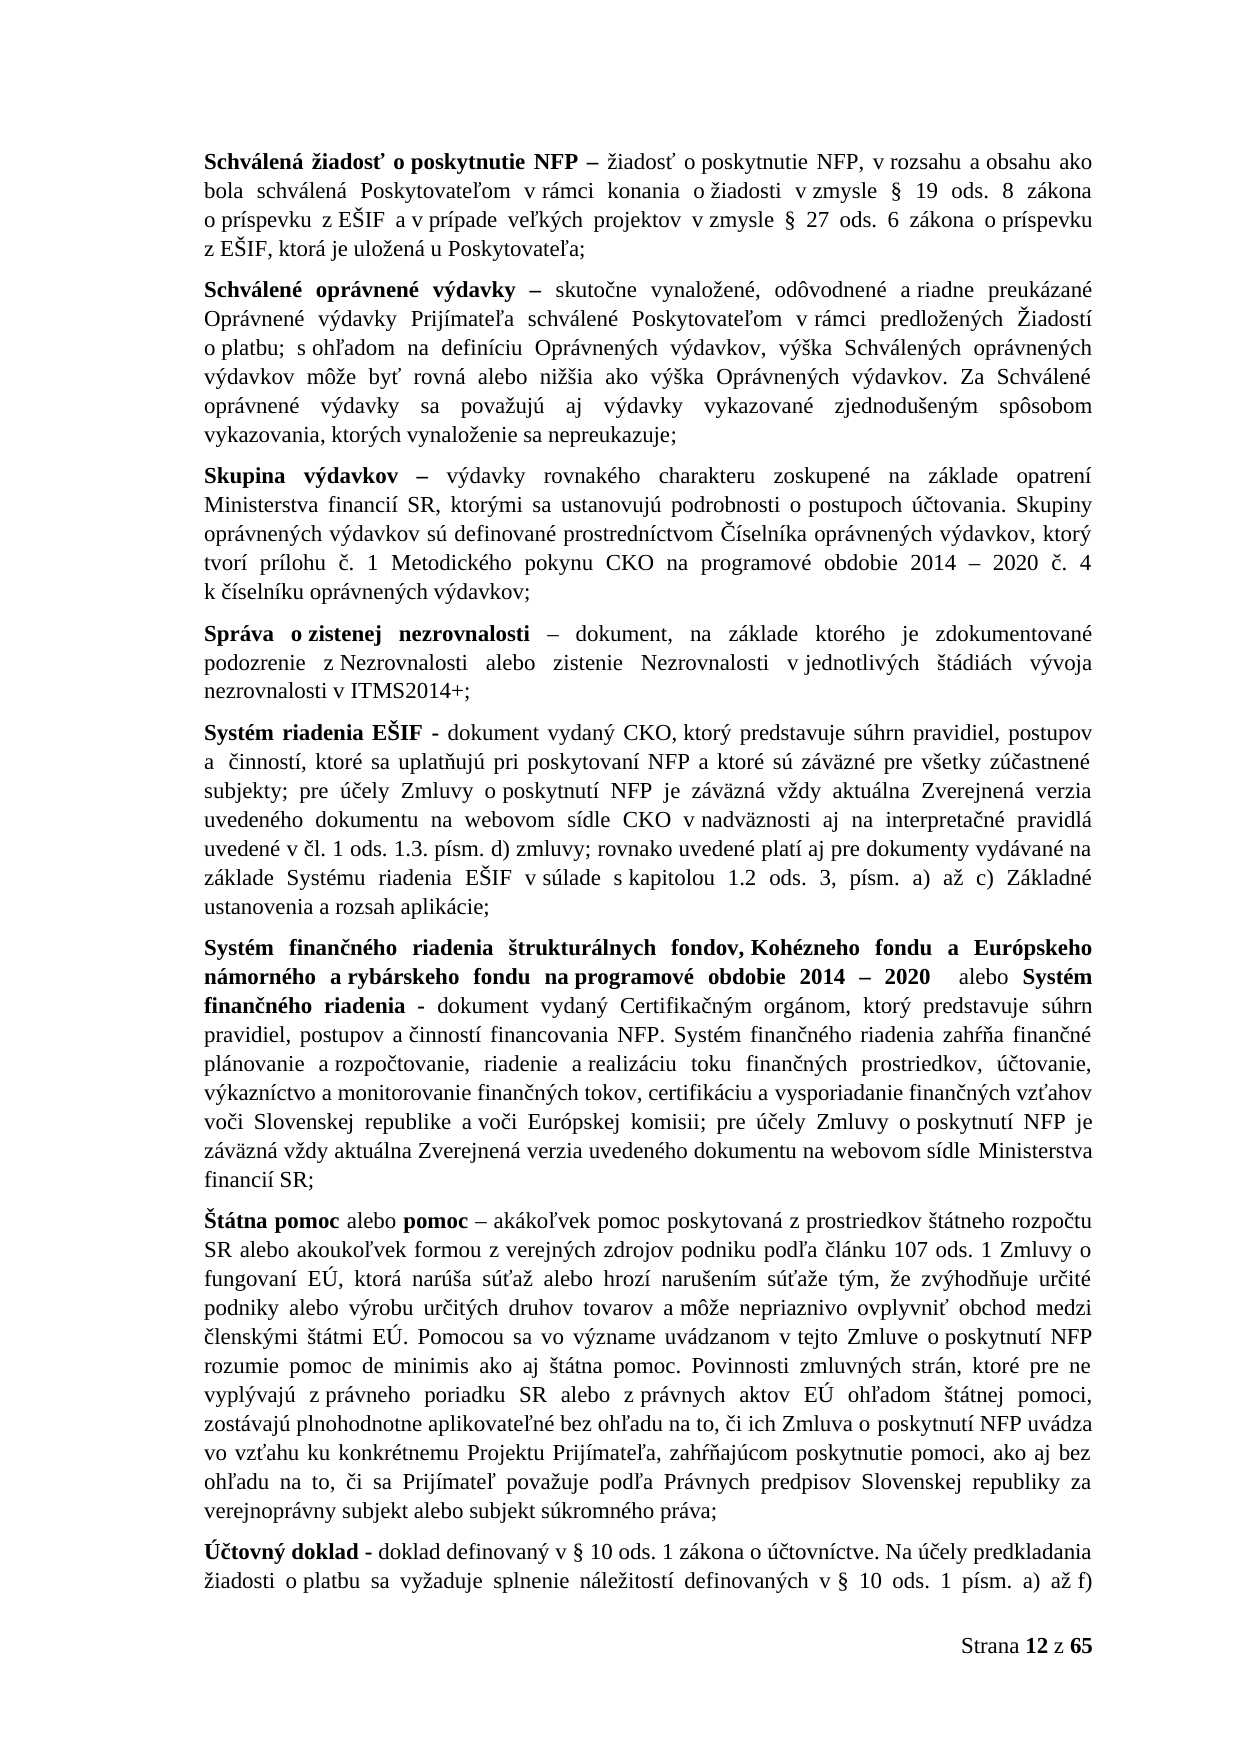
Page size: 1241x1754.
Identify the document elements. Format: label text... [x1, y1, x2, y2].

text Systém finančného riadenia štrukturálnych fondov, Kohézneho fondu a Európskeho námorného a rybárskeho fondu na programové obdobie 2014 – 2020 alebo Systém finančného riadenia - dokument vydaný Certifikačným orgánom, ktorý predstavuje súhrn pravidiel, postupov a činností financovania NFP. Systém finančného riadenia zahŕňa finančné plánovanie a rozpočtovanie, riadenie a realizáciu toku finančných prostriedkov, účtovanie, výkazníctvo a monitorovanie finančných tokov, certifikáciu a vysporiadanie finančných vzťahov voči Slovenskej republike a voči Európskej komisii; pre účely Zmluvy o poskytnutí NFP je záväzná vždy aktuálna Zverejnená verzia uvedeného dokumentu na webovom sídle Ministerstva financií SR; [204, 934, 1092, 1192]
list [204, 1538, 1092, 1594]
list Systém riadenia EŠIF - dokument vydaný CKO, ktorý predstavuje súhrn pravidiel, postupov a činností, ktoré sa uplatňujú pri poskytovaní NFP a ktoré sú záväzné pre všetky zúčastnené subjekty; pre účely Zmluvy o poskytnutí NFP je záväzná vždy aktuálna Zverejnená verzia uvedeného dokumentu na webovom sídle CKO v nadväznosti aj na interpretačné pravidlá uvedené v čl. 1 ods. 1.3. písm. d) zmluvy; rovnako uvedené platí aj pre dokumenty vydávané na základe Systému riadenia EŠIF v súlade s kapitolou 1.2 ods. 3, písm. a) až c) Základné ustanovenia a rozsah aplikácie; [204, 719, 1092, 919]
list Správa o zistenej nezrovnalosti – dokument, na základe ktorého je zdokumentované podozrenie z Nezrovnalosti alebo zistenie Nezrovnalosti v jednotlivých štádiách vývoja nezrovnalosti v ITMS2014+; [204, 619, 1092, 704]
list Štátna pomoc alebo pomoc – akákoľvek pomoc poskytovaná z prostriedkov štátneho rozpočtu SR alebo akoukoľvek formou z verejných zdrojov podniku podľa článku 107 ods. 1 Zmluvy o fungovaní EÚ, ktorá narúša súťaž alebo hrozí narušením súťaže tým, že zvýhodňuje určité podniky alebo výrobu určitých druhov tovarov a môže nepriaznivo ovplyvniť obchod medzi členskými štátmi EÚ. Pomocou sa vo význame uvádzanom v tejto Zmluve o poskytnutí NFP rozumie pomoc de minimis ako aj štátna pomoc. Povinnosti zmluvných strán, ktoré pre ne vyplývajú z právneho poriadku SR alebo z právnych aktov EÚ ohľadom štátnej pomoci, zostávajú plnohodnotne aplikovateľné bez ohľadu na to, či ich Zmluva o poskytnutí NFP uvádza vo vzťahu ku konkrétnemu Projektu Prijímateľa, zahŕňajúcom poskytnutie pomoci, ako aj bez ohľadu na to, či sa Prijímateľ považuje podľa Právnych predpisov Slovenskej republiky za verejnoprávny subjekt alebo subjekt súkromného práva; [204, 1207, 1092, 1523]
list Schválená žiadosť o poskytnutie NFP – žiadosť o poskytnutie NFP, v rozsahu a obsahu ako bola schválená Poskytovateľom v rámci konania o žiadosti v zmysle § 19 ods. 8 zákona o príspevku z EŠIF a v prípade veľkých projektov v zmysle § 27 ods. 6 zákona o príspevku z EŠIF, ktorá je uložená u Poskytovateľa; [204, 148, 1092, 261]
list Schválené oprávnené výdavky – skutočne vynaložené, odôvodnené a riadne preukázané Oprávnené výdavky Prijímateľa schválené Poskytovateľom v rámci predložených Žiadostí o platbu; s ohľadom na definíciu Oprávnených výdavkov, výška Schválených oprávnených výdavkov môže byť rovná alebo nižšia ako výška Oprávnených výdavkov. Za Schválené oprávnené výdavky sa považujú aj výdavky vykazované zjednodušeným spôsobom vykazovania, ktorých vynaloženie sa nepreukazuje; [204, 276, 1092, 447]
list Skupina výdavkov – výdavky rovnakého charakteru zoskupené na základe opatrení Ministerstva financií SR, ktorými sa ustanovujú podrobnosti o postupoch účtovania. Skupiny oprávnených výdavkov sú definované prostredníctvom Číselníka oprávnených výdavkov, ktorý tvorí prílohu č. 1 Metodického pokynu CKO na programové obdobie 2014 – 2020 č. 4 k číselníku oprávnených výdavkov; [204, 462, 1092, 604]
